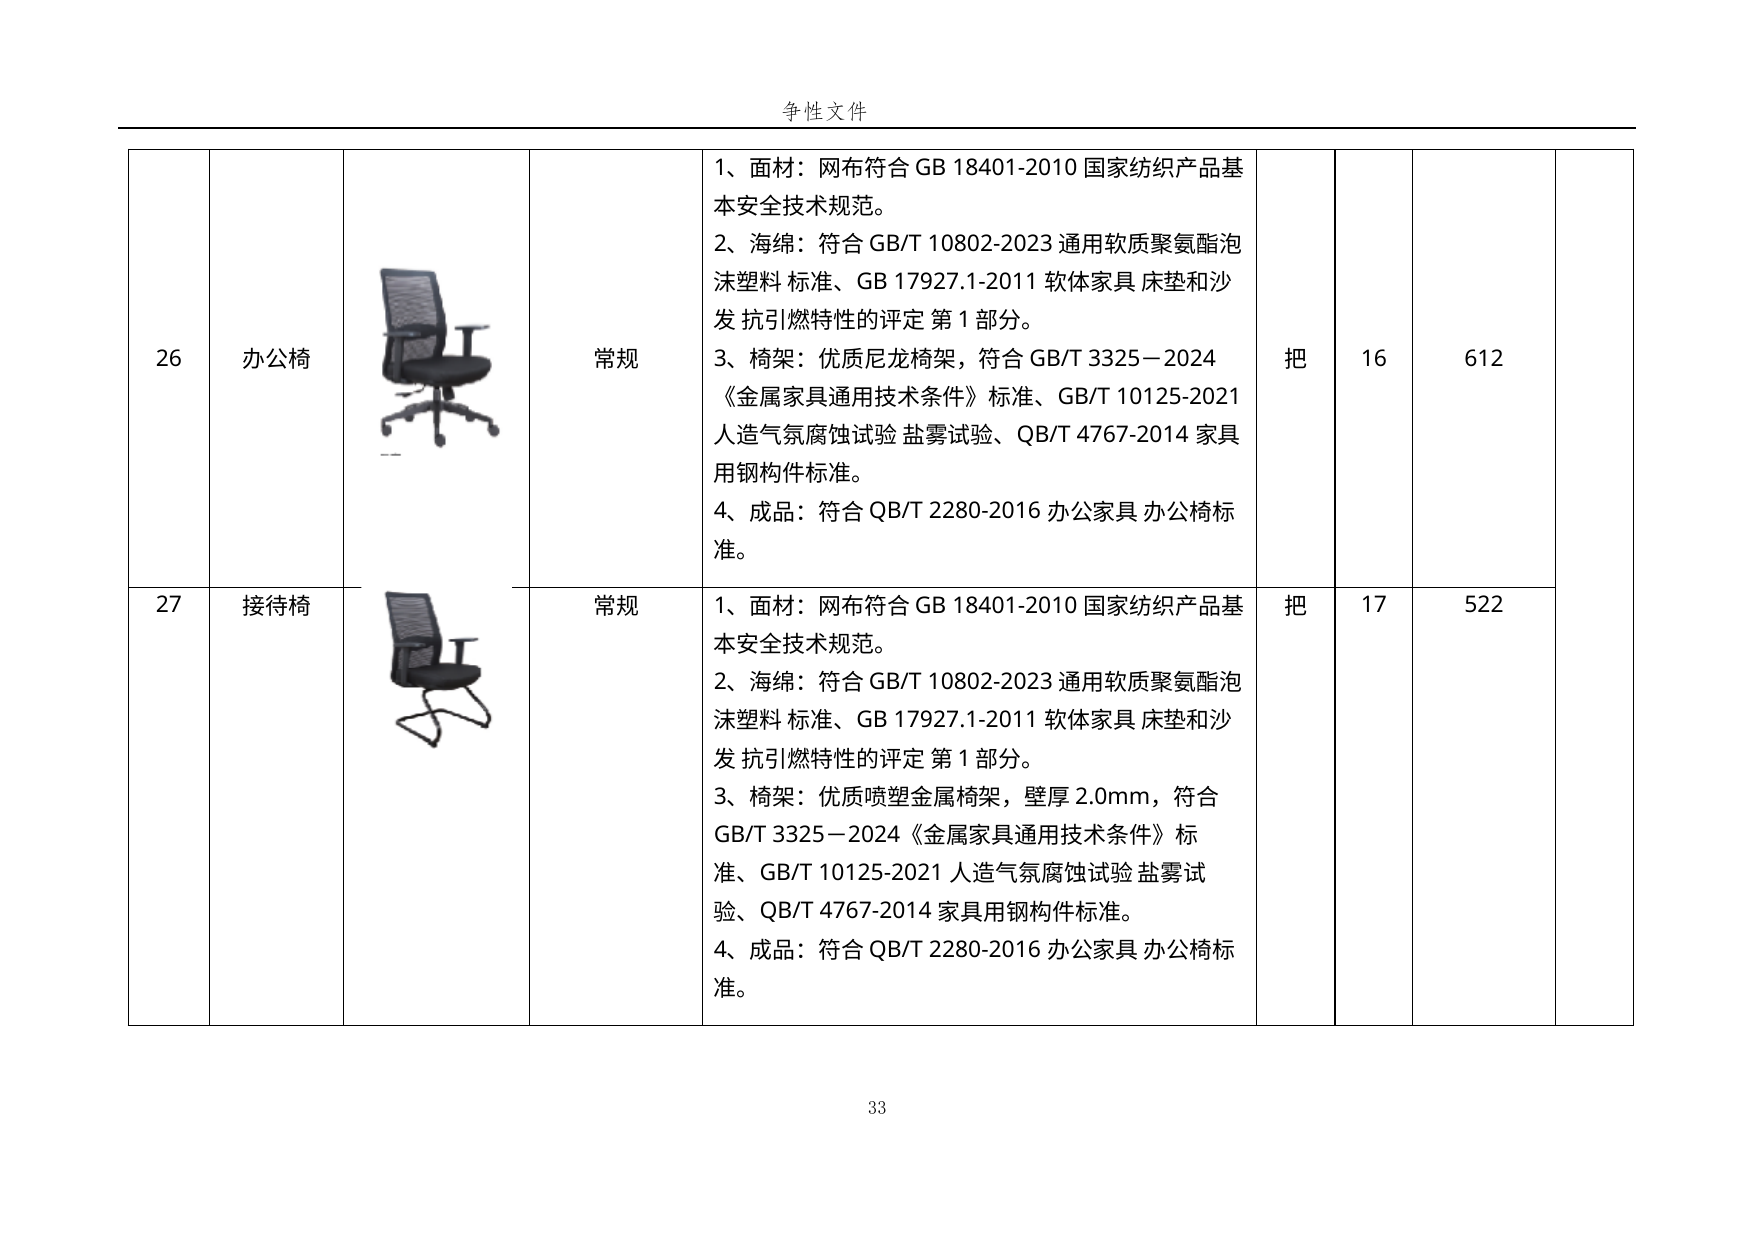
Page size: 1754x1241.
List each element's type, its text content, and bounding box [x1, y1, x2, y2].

table_cell 16 [1336, 150, 1412, 587]
table_cell 17 [1336, 588, 1412, 1025]
table_cell 26 [129, 150, 209, 587]
table_cell 接待椅 [210, 588, 343, 1025]
picture [361, 587, 512, 749]
table_cell [344, 588, 529, 1025]
table_cell 把 [1257, 150, 1334, 587]
table_cell 办公椅 [210, 150, 343, 587]
table_cell [344, 150, 529, 587]
table_cell 常规 [530, 588, 702, 1025]
table_cell 1、面材：网布符合GB 18401-2010 国家纺织产品基本安全技术规范。 2、海绵：符合GB/T 10802-2023 通用软质聚氨酯泡沫塑料 标准、GB 17927.1-2011 软体家具 床垫和沙发 抗引燃特性的评定 第1部分。 3、椅架：优质喷塑金属椅架，壁厚2.0mm，符合GB/T 3325－2024《金属家具通用技术条件》标准、GB/T 10125-2021 人造气氛腐蚀试验 盐雾试验、QB/T 4767-2014 家具用钢构件标准。 4、成品：符合QB/T 2280-2016 办公家具 办公椅标准。 [703, 588, 1256, 1025]
table_cell 1、面材：网布符合GB 18401-2010 国家纺织产品基本安全技术规范。 2、海绵：符合GB/T 10802-2023 通用软质聚氨酯泡沫塑料 标准、GB 17927.1-2011 软体家具 床垫和沙发 抗引燃特性的评定 第1部分。 3、椅架：优质尼龙椅架，符合GB/T 3325－2024《金属家具通用技术条件》标准、GB/T 10125-2021 人造气氛腐蚀试验 盐雾试验、QB/T 4767-2014 家具用钢构件标准。 4、成品：符合QB/T 2280-2016 办公家具 办公椅标准。 [703, 150, 1256, 587]
table_cell 常规 [530, 150, 702, 587]
table_cell 612 [1413, 150, 1555, 587]
table_cell 27 [129, 588, 209, 1025]
picture [361, 256, 512, 459]
table_cell 把 [1257, 588, 1334, 1025]
table_cell 522 [1413, 588, 1555, 1025]
